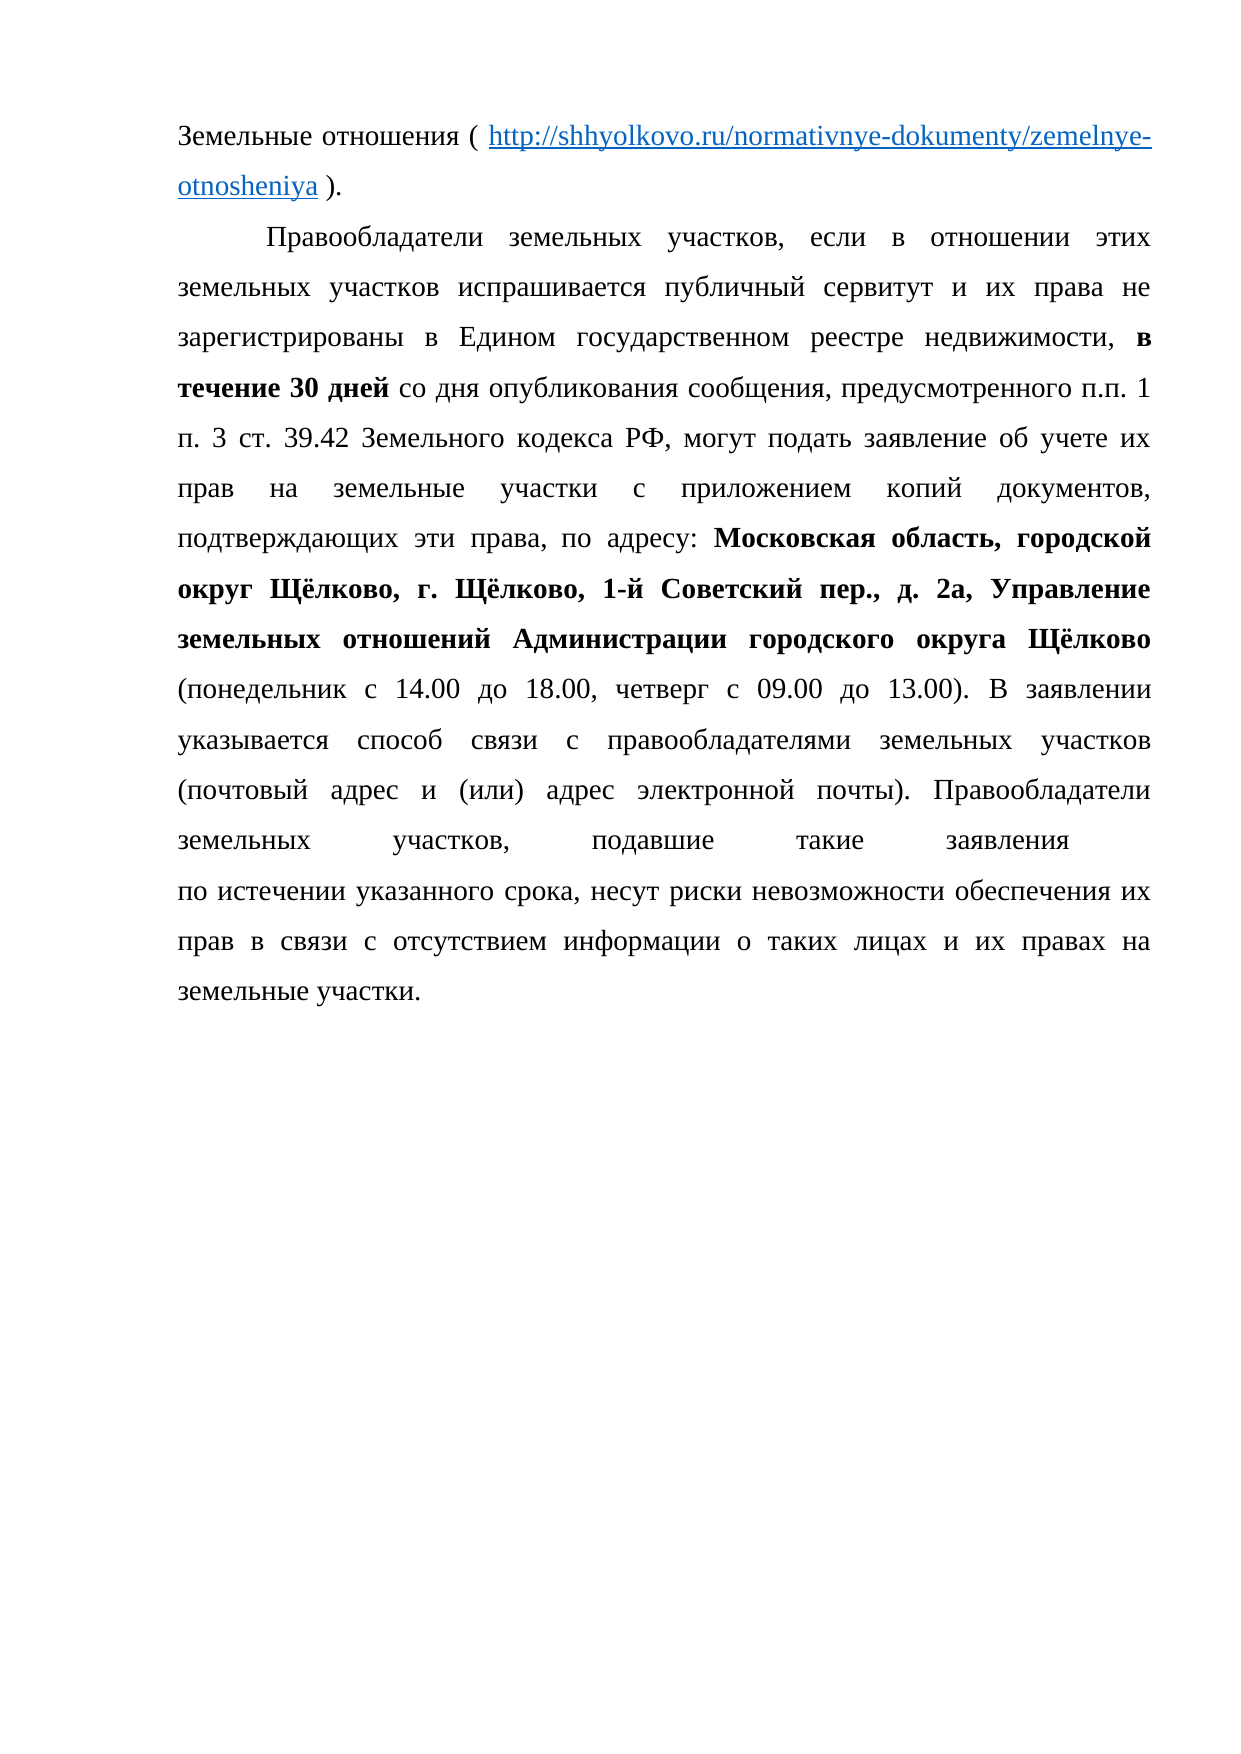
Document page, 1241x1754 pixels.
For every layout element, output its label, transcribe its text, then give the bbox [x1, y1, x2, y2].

text Правообладатели земельных участков, если в отношении этих земельных участков испрашивается публичный сервитут и их права не зарегистрированы в Едином государственном реестре недвижимости, в течение 30 дней со дня опубликования сообщения, предусмотренного п.п. 1 п. 3 ст. 39.42 Земельного кодекса РФ, могут подать заявление об учете их прав на земельные участки с приложением копий документов, подтверждающих эти права, по адресу: Московская область, городской округ Щёлково, г. Щёлково, 1-й Советский пер., д. 2а, Управление земельных отношений Администрации городского округа Щёлково (понедельник с 14.00 до 18.00, четверг с 09.00 до 13.00). В заявлении указывается способ связи с правообладателями земельных участков (почтовый адрес и (или) адрес электронной почты). Правообладатели земельных участков, подавшие такие заявления по истечении указанного срока, несут риски невозможности обеспечения их прав в связи с отсутствием информации о таких лицах и их правах на земельные участки. [177, 219, 1152, 1007]
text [177, 118, 1152, 202]
